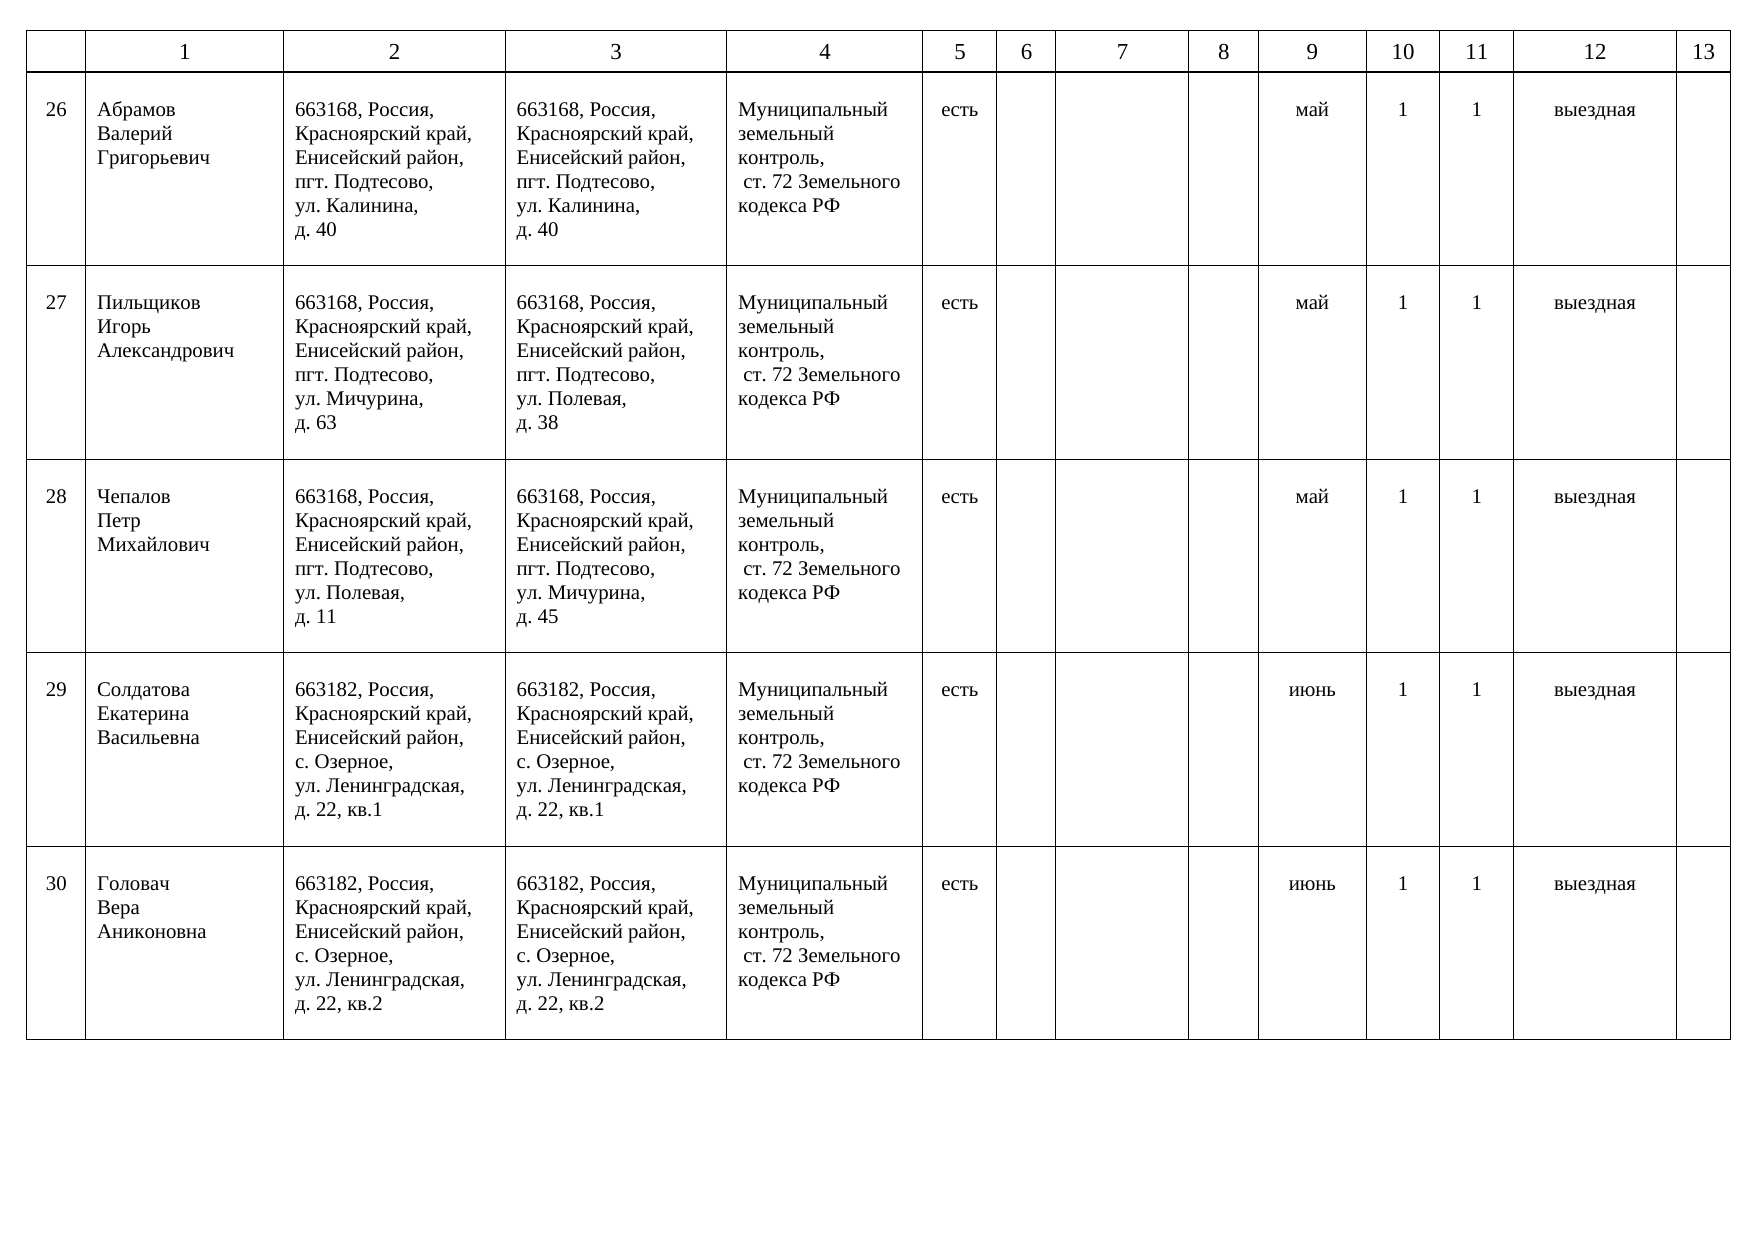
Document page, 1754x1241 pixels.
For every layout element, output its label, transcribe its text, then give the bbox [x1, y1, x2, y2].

table_cell 663182, Россия, Красноярский край, Енисейский район, с. Озерное, ул. Ленинградская, д. 22, кв.1 [506, 653, 726, 846]
table_cell [1677, 653, 1730, 846]
table_cell Солдатова Екатерина Васильевна [86, 653, 283, 846]
table_cell май [1259, 73, 1366, 265]
table_cell выездная [1514, 847, 1676, 1039]
table_header 9 [1259, 31, 1366, 71]
table_cell есть [923, 847, 996, 1039]
table_cell 663168, Россия, Красноярский край, Енисейский район, пгт. Подтесово, ул. Полевая, д. 11 [284, 460, 505, 652]
table_header 11 [1440, 31, 1513, 71]
table_cell [1056, 73, 1188, 265]
table_header 5 [923, 31, 996, 71]
table_cell [997, 847, 1055, 1039]
table_cell выездная [1514, 460, 1676, 652]
table_cell 1 [1367, 73, 1439, 265]
table_cell [1189, 266, 1258, 458]
table_cell Пильщиков Игорь Александрович [86, 266, 283, 458]
table_cell 1 [1440, 847, 1513, 1039]
table_header 13 [1677, 31, 1730, 71]
table_cell 1 [1440, 266, 1513, 458]
table_cell есть [923, 460, 996, 652]
table_header 12 [1514, 31, 1676, 71]
table_cell 27 [27, 266, 85, 458]
table_cell [1056, 653, 1188, 846]
table_cell июнь [1259, 847, 1366, 1039]
table_cell май [1259, 460, 1366, 652]
table_cell [1056, 460, 1188, 652]
table_cell 663182, Россия, Красноярский край, Енисейский район, с. Озерное, ул. Ленинградская, д. 22, кв.2 [284, 847, 505, 1039]
table_cell 1 [1440, 460, 1513, 652]
table_header [27, 31, 85, 71]
table_cell 663182, Россия, Красноярский край, Енисейский район, с. Озерное, ул. Ленинградская, д. 22, кв.1 [284, 653, 505, 846]
table_cell [1677, 847, 1730, 1039]
table_cell [1189, 847, 1258, 1039]
table_header 8 [1189, 31, 1258, 71]
table_cell [1189, 73, 1258, 265]
table_cell есть [923, 266, 996, 458]
table_header 1 [86, 31, 283, 71]
table_cell [997, 266, 1055, 458]
table_header 3 [506, 31, 726, 71]
table_cell Муниципальный земельный контроль, ст. 72 Земельного кодекса РФ [727, 266, 922, 458]
table_cell [1677, 460, 1730, 652]
table_cell [997, 73, 1055, 265]
table_cell есть [923, 653, 996, 846]
table_cell 29 [27, 653, 85, 846]
table_cell 663168, Россия, Красноярский край, Енисейский район, пгт. Подтесово, ул. Мичурина, д. 45 [506, 460, 726, 652]
table_cell [1056, 266, 1188, 458]
table_cell май [1259, 266, 1366, 458]
table_header 6 [997, 31, 1055, 71]
table_cell Абрамов Валерий Григорьевич [86, 73, 283, 265]
table_cell 1 [1367, 847, 1439, 1039]
table_cell Чепалов Петр Михайлович [86, 460, 283, 652]
table_cell 663182, Россия, Красноярский край, Енисейский район, с. Озерное, ул. Ленинградская, д. 22, кв.2 [506, 847, 726, 1039]
table_header 7 [1056, 31, 1188, 71]
table_cell выездная [1514, 266, 1676, 458]
table_header 4 [727, 31, 922, 71]
table_cell [1677, 266, 1730, 458]
table_header 10 [1367, 31, 1439, 71]
table_cell 1 [1367, 460, 1439, 652]
table_cell 663168, Россия, Красноярский край, Енисейский район, пгт. Подтесово, ул. Мичурина, д. 63 [284, 266, 505, 458]
table_cell 1 [1440, 653, 1513, 846]
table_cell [727, 73, 922, 265]
table_cell 28 [27, 460, 85, 652]
table_cell 663168, Россия, Красноярский край, Енисейский район, пгт. Подтесово, ул. Калинина, д. 40 [506, 73, 726, 265]
table_cell есть [923, 73, 996, 265]
table_cell Муниципальный земельный контроль, ст. 72 Земельного кодекса РФ [727, 460, 922, 652]
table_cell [727, 847, 922, 1039]
table_cell Муниципальный земельный контроль, ст. 72 Земельного кодекса РФ [727, 653, 922, 846]
table_cell [1189, 460, 1258, 652]
table_cell 663168, Россия, Красноярский край, Енисейский район, пгт. Подтесово, ул. Калинина, д. 40 [284, 73, 505, 265]
table_cell выездная [1514, 653, 1676, 846]
table_cell [1677, 73, 1730, 265]
table_header 2 [284, 31, 505, 71]
table_cell 30 [27, 847, 85, 1039]
table_cell 1 [1440, 73, 1513, 265]
table_cell июнь [1259, 653, 1366, 846]
table_cell выездная [1514, 73, 1676, 265]
table_cell [997, 460, 1055, 652]
table_cell [997, 653, 1055, 846]
table_cell 1 [1367, 266, 1439, 458]
table_cell 26 [27, 73, 85, 265]
table_cell [1056, 847, 1188, 1039]
table_cell 663168, Россия, Красноярский край, Енисейский район, пгт. Подтесово, ул. Полевая, д. 38 [506, 266, 726, 458]
table_cell 1 [1367, 653, 1439, 846]
table_cell [1189, 653, 1258, 846]
table_cell Головач Вера Аниконовна [86, 847, 283, 1039]
